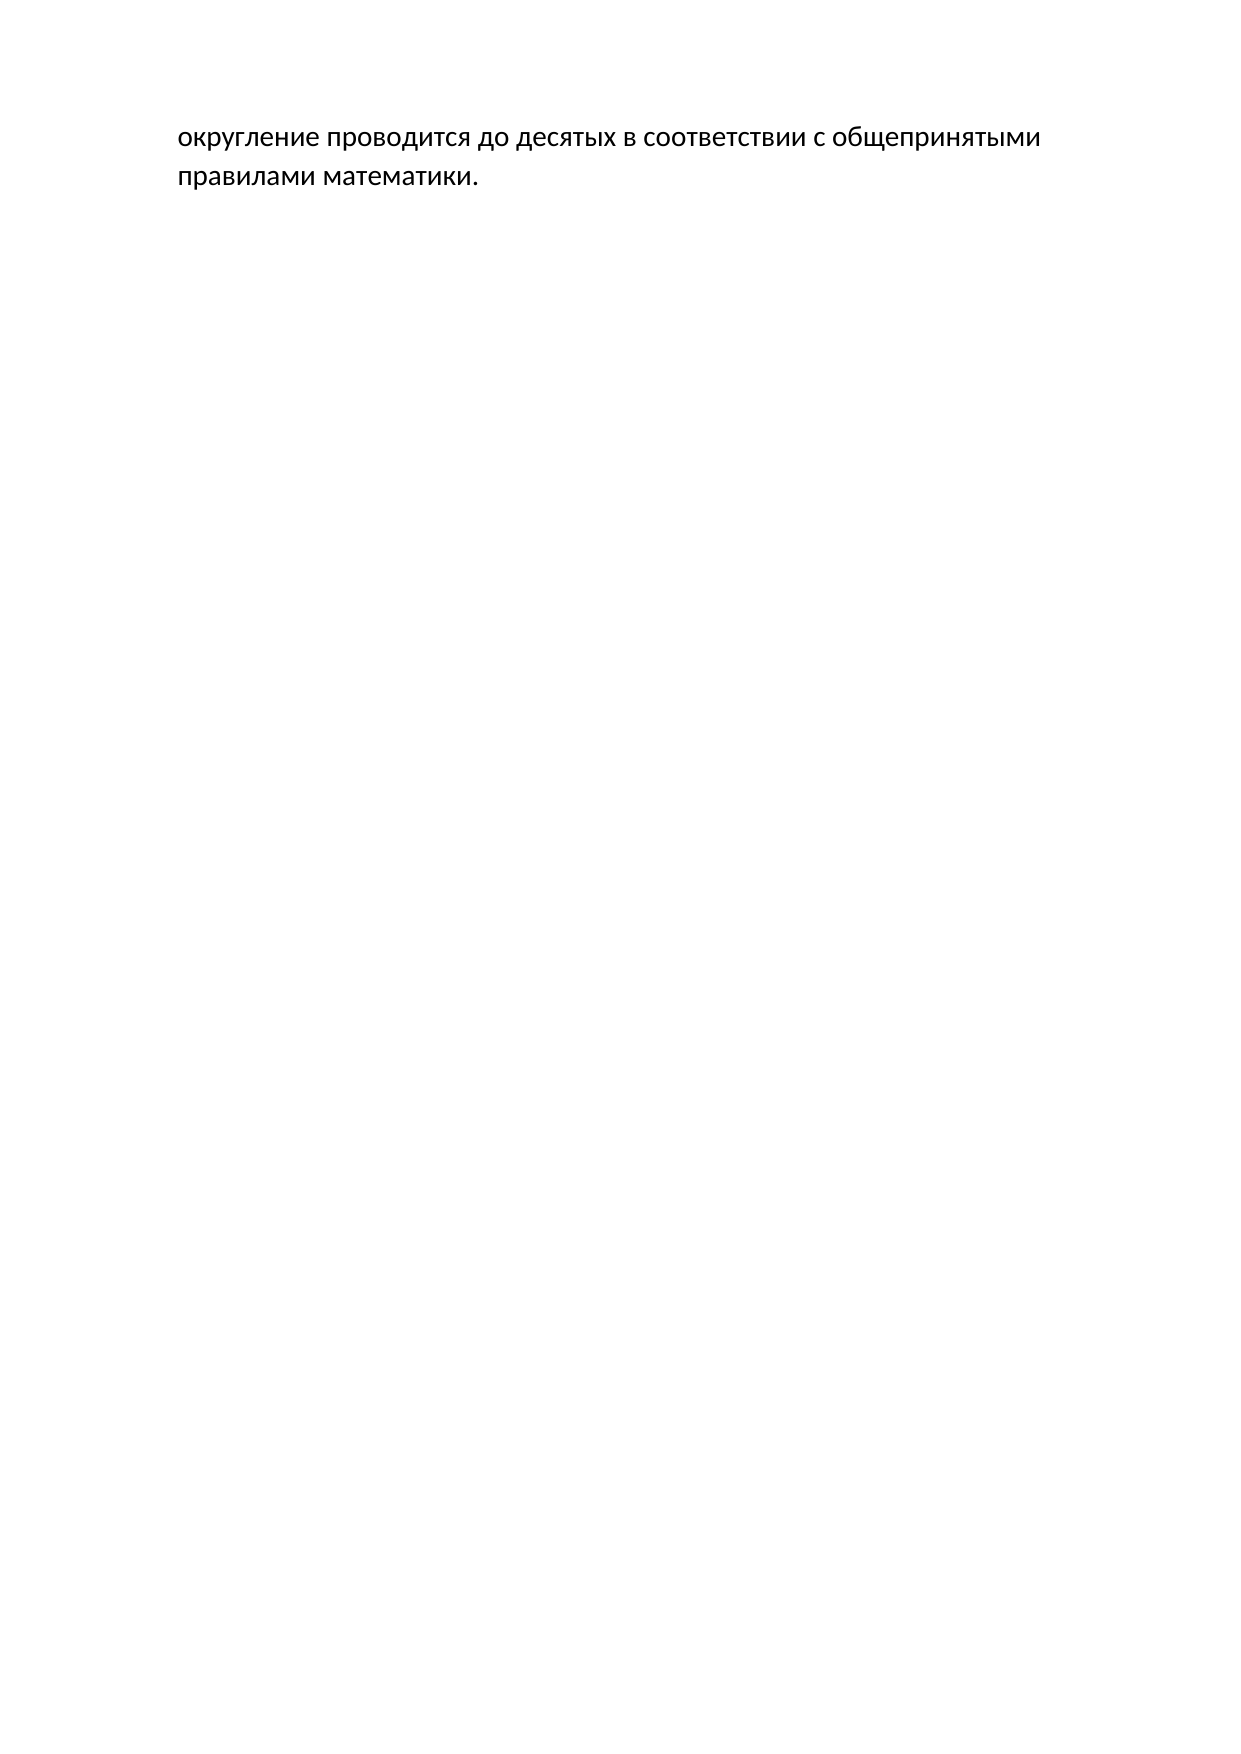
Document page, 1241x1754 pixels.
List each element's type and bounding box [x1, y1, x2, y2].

text [177, 118, 1152, 192]
